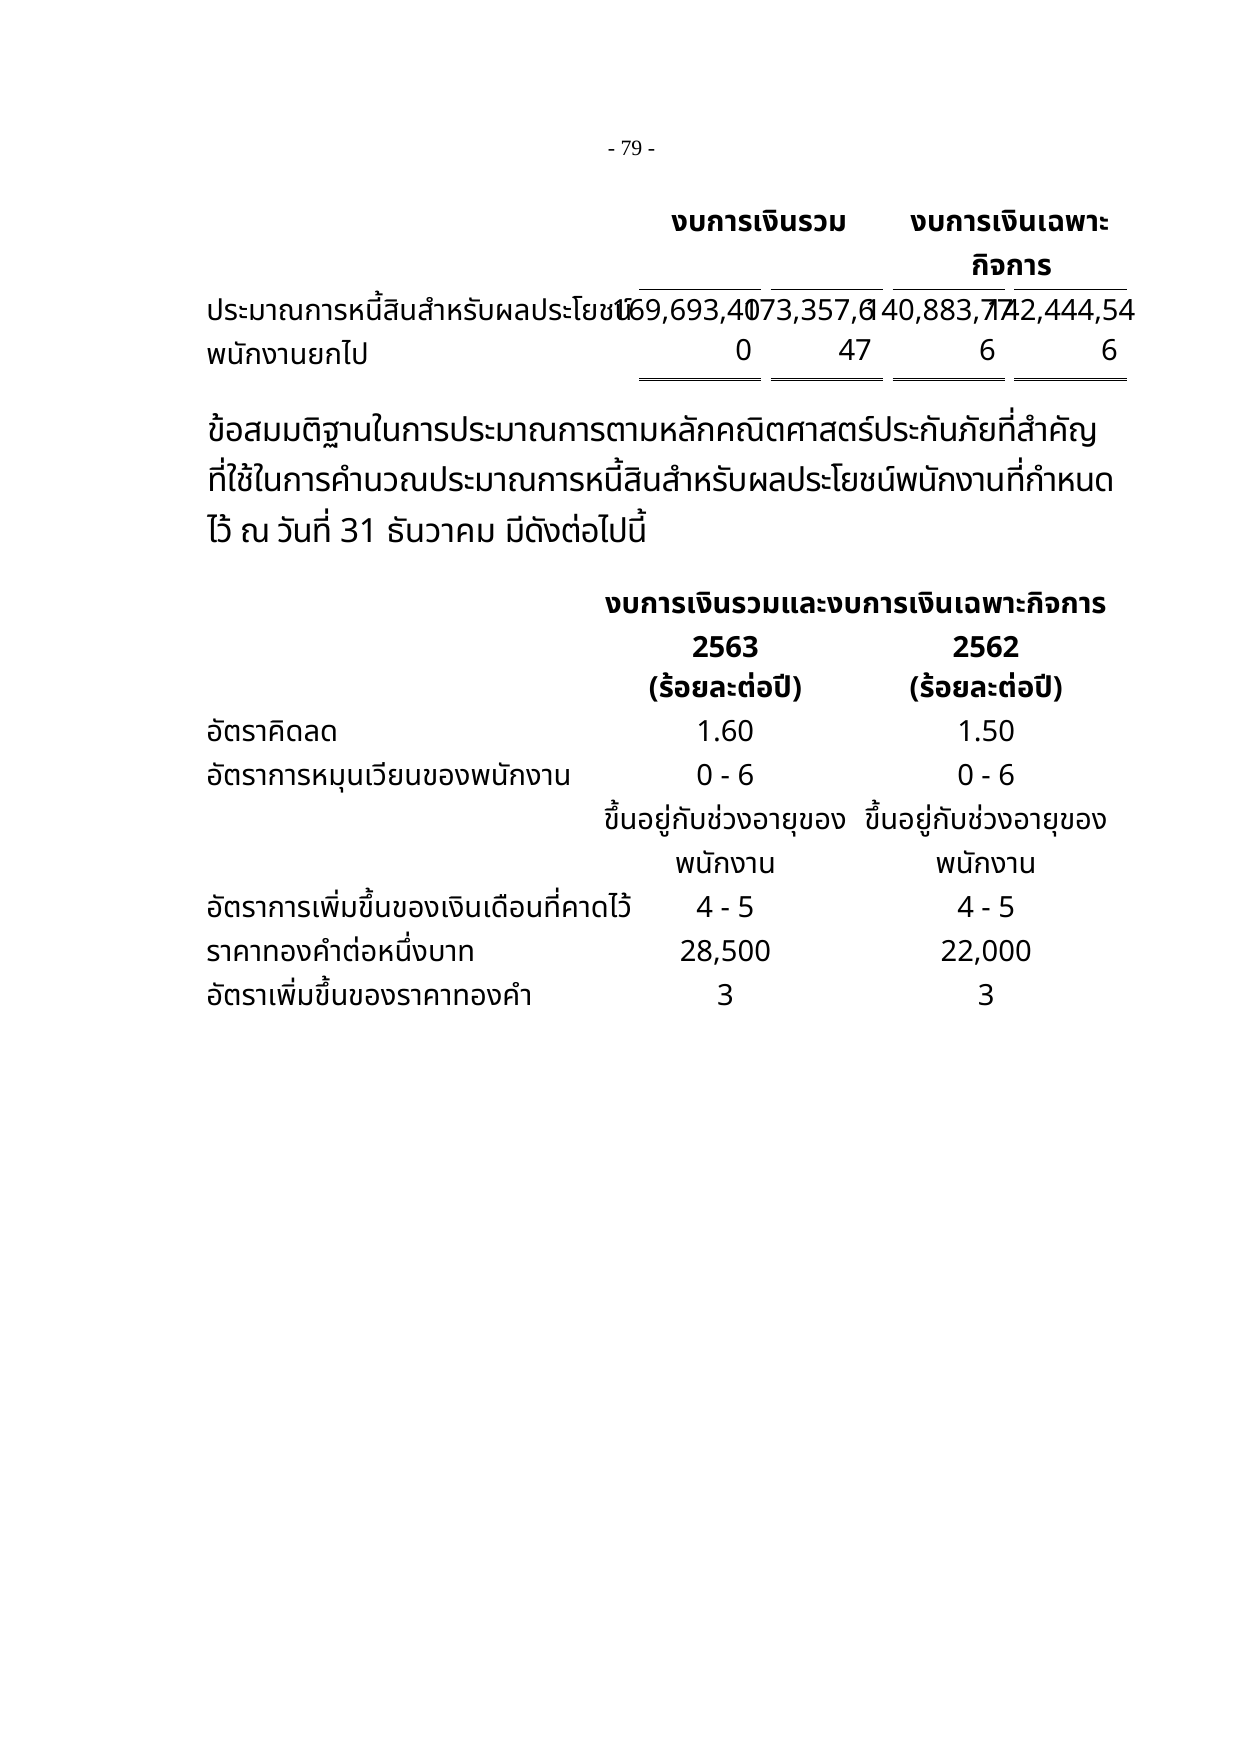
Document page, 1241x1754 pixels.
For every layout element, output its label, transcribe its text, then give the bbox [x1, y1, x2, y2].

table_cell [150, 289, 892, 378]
text ข้อสมมติฐานในการประมาณการตามหลักคณิตศาสตร์ประกันภัยที่สำคัญที่ใช้ในการคำนวณประมาณการหนี้สินสำหรับผลประโยชน์พนักงานที่กำหนดไว้ ณ วันที่ 31 ธันวาคม มีดังต่อไปนี้ [207, 406, 1116, 557]
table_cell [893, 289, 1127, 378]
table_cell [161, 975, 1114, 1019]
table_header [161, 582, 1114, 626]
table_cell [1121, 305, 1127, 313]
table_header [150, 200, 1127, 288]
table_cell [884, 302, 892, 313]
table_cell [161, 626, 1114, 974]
